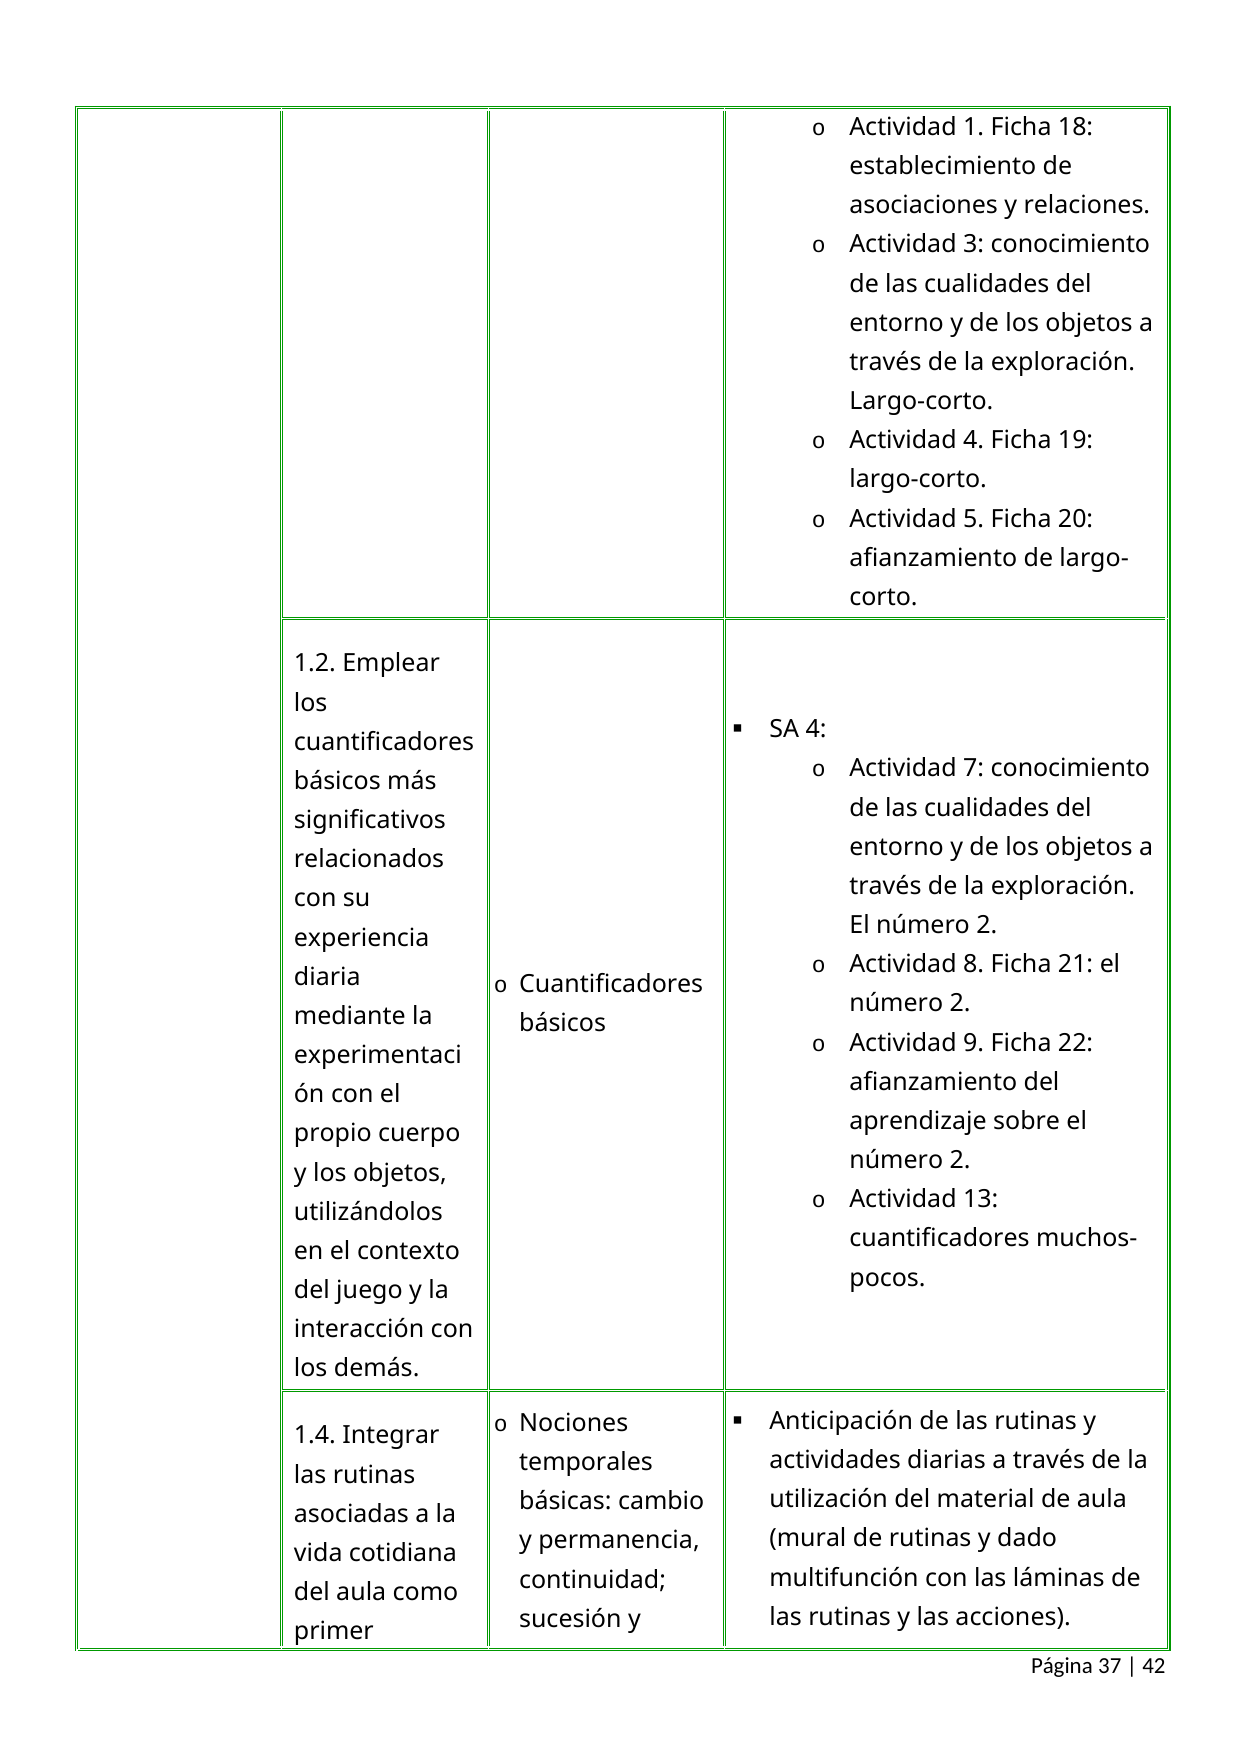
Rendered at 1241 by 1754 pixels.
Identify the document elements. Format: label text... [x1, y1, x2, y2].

table_cell SA 4: Actividad 7: conocimiento de las cualidades del entorno y de los objetos a través de la exploración. El número 2. Actividad 8. Ficha 21: el número 2. Actividad 9. Ficha 22: afianzamiento del aprendizaje sobre el número 2. Actividad 13: cuantificadores muchos-pocos. [725, 617, 1169, 1388]
table_cell 1.2. Emplear los cuantificadores básicos más significativos relacionados con su experiencia diaria mediante la experimentación con el propio cuerpo y los objetos, utilizándolos en el contexto del juego y la interacción con los demás. [283, 620, 487, 1388]
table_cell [725, 1389, 1167, 1648]
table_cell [725, 109, 1167, 617]
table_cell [488, 1392, 724, 1648]
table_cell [282, 109, 488, 617]
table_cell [282, 1392, 488, 1648]
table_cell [488, 109, 724, 617]
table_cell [78, 107, 282, 1648]
table_cell Cuantificadores básicos [490, 620, 723, 1388]
